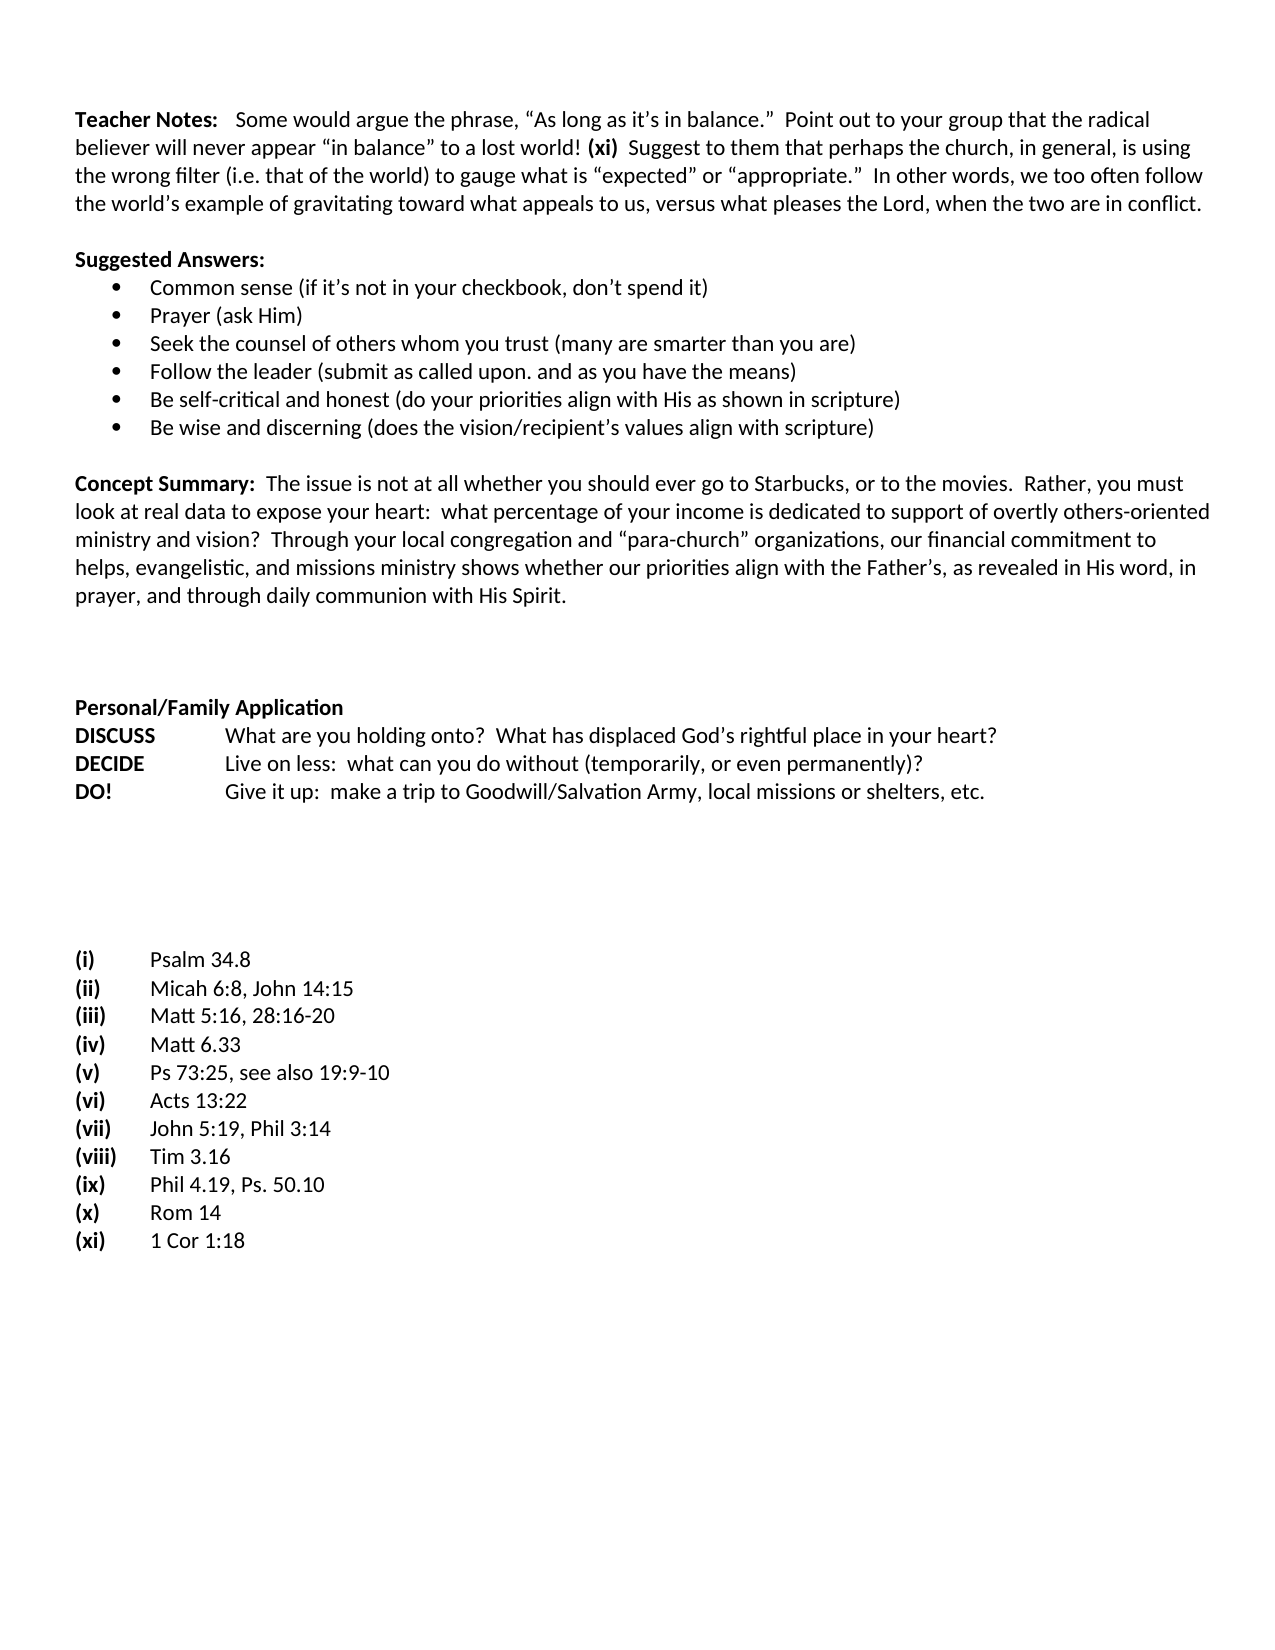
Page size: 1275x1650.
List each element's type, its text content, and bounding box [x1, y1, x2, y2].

text Suggested Answers: [75, 245, 1218, 273]
text Concept Summary: The issue is not at all whether you should ever go to Starbucks, or to the movies. Rather, you must look at real data to expose your heart: what percentage of your income is dedicated to support of overtly others-oriented ministry and vision? Through your local congregation and “para-church” organizations, our financial commitment to helps, evangelistic, and missions ministry shows whether our priorities align with the Father’s, as revealed in His word, in prayer, and through daily communion with His Spirit. [75, 469, 1218, 609]
list Follow the leader (submit as called upon. and as you have the means) [112, 357, 1218, 385]
text DISCUSS What are you holding onto? What has displaced God’s rightful place in your heart? [75, 721, 1218, 749]
text (vii) John 5:19, Phil 3:14 [75, 1114, 1181, 1142]
text (viii) Tim 3.16 [75, 1142, 1218, 1170]
text (xi) 1 Cor 1:18 [75, 1226, 1218, 1254]
list Common sense (if it’s not in your checkbook, don’t spend it) [112, 273, 1218, 301]
text (iii) Matt 5:16, 28:16-20 [75, 1002, 1218, 1030]
list Be self-critical and honest (do your priorities align with His as shown in scripture) [112, 385, 1218, 413]
list Be wise and discerning (does the vision/recipient’s values align with scripture) [112, 413, 1218, 441]
text (ix) Phil 4.19, Ps. 50.10 [75, 1170, 1218, 1198]
text (iv) Matt 6.33 [75, 1030, 1218, 1058]
text Teacher Notes: Some would argue the phrase, “As long as it’s in balance.” Point out to your group that the radical believer will never appear “in balance” to a lost world! (xi) Suggest to them that perhaps the church, in general, is using the wrong filter (i.e. that of the world) to gauge what is “expected” or “appropriate.” In other words, we too often follow the world’s example of gravitating toward what appeals to us, versus what pleases the Lord, when the two are in conflict. [75, 105, 1209, 217]
text DO! Give it up: make a trip to Goodwill/Salvation Army, local missions or shelters, etc. [75, 777, 1218, 806]
text (x) Rom 14 [75, 1198, 1218, 1226]
list Prayer (ask Him) [112, 301, 1218, 329]
text (i) Psalm 34.8 [75, 946, 1218, 974]
text DECIDE Live on less: what can you do without (temporarily, or even permanently)? [75, 749, 1218, 777]
text (v) Ps 73:25, see also 19:9-10 [75, 1058, 1218, 1086]
list Seek the counsel of others whom you trust (many are smarter than you are) [112, 329, 1218, 357]
text Personal/Family Application [75, 693, 1218, 721]
text (ii) Micah 6:8, John 14:15 [75, 974, 1218, 1002]
text (vi) Acts 13:22 [75, 1086, 1181, 1114]
